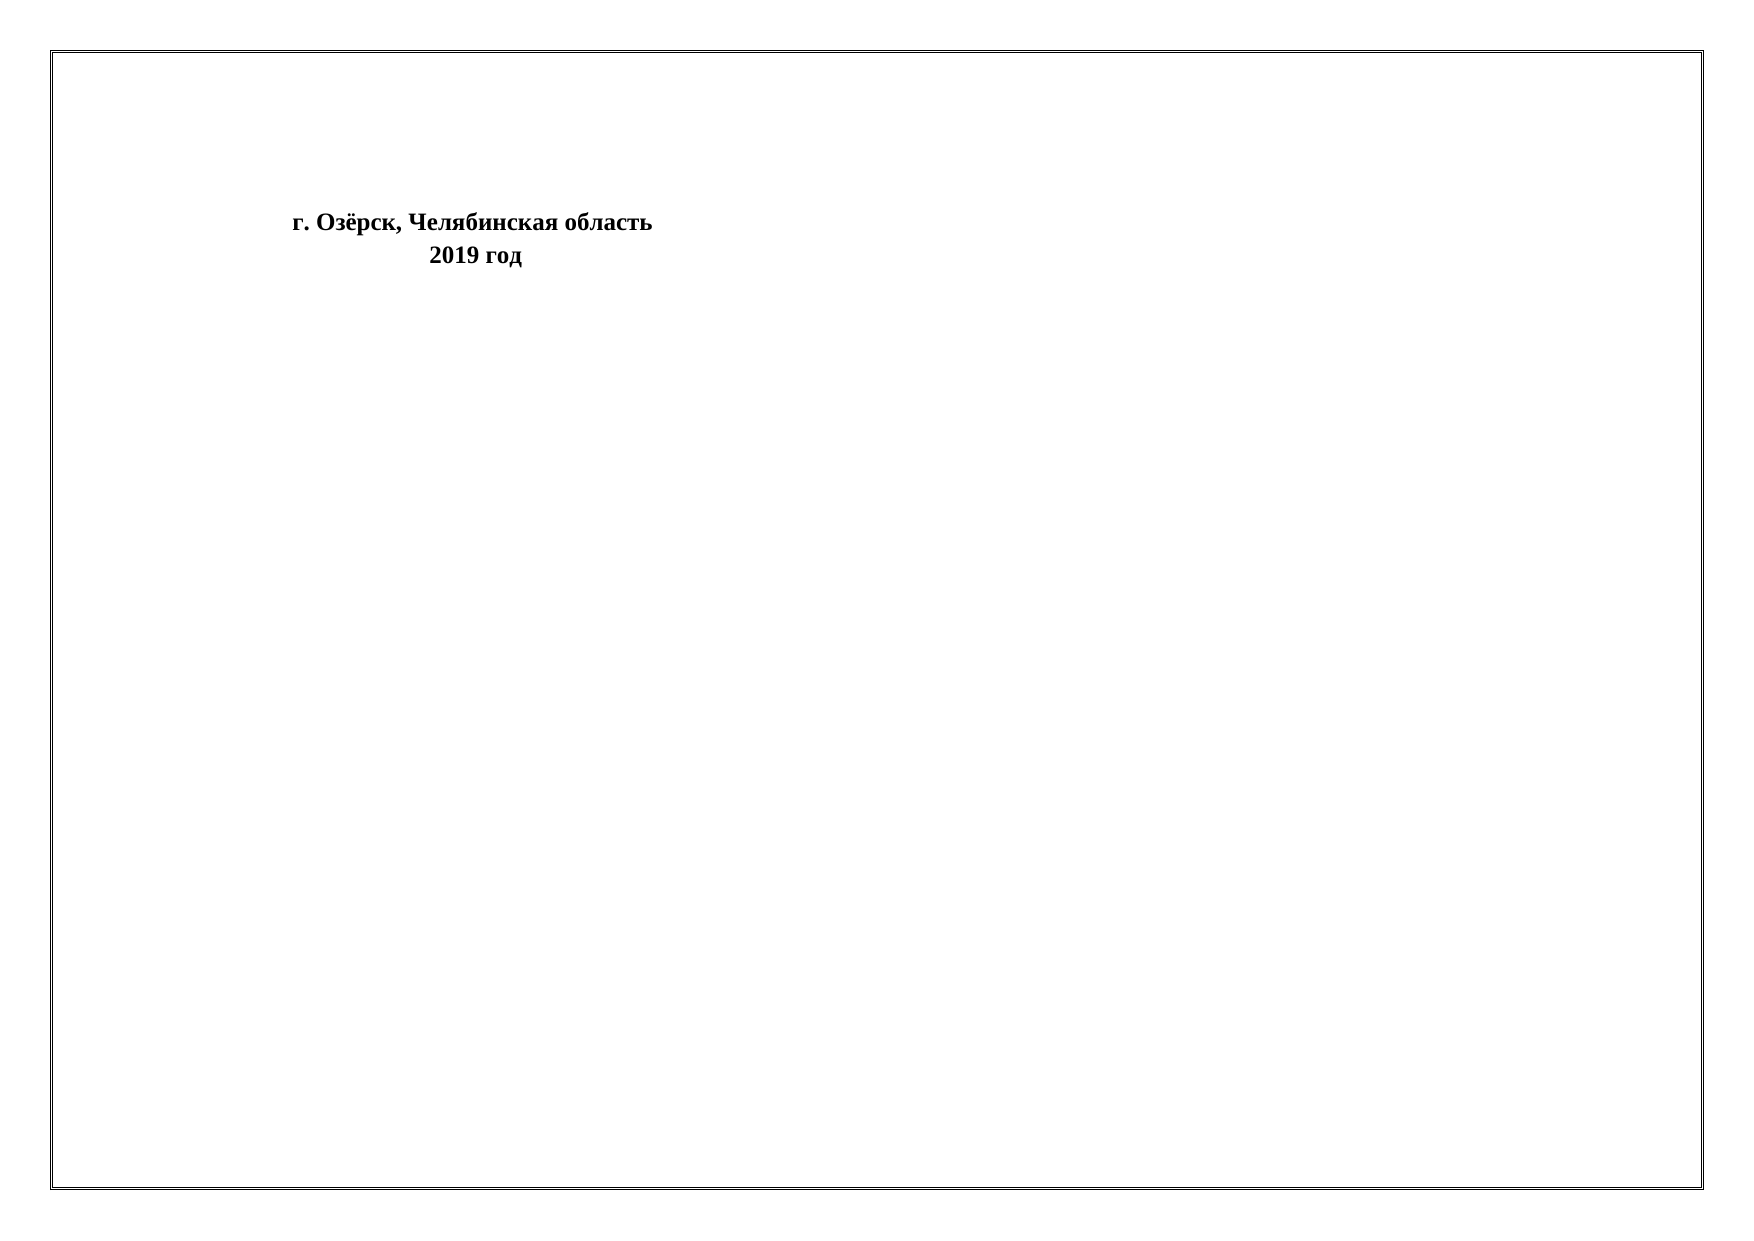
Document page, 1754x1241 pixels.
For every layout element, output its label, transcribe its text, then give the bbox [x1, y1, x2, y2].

list 2019 год [104, 240, 840, 269]
list г. Озёрск, Челябинская область [104, 207, 840, 236]
